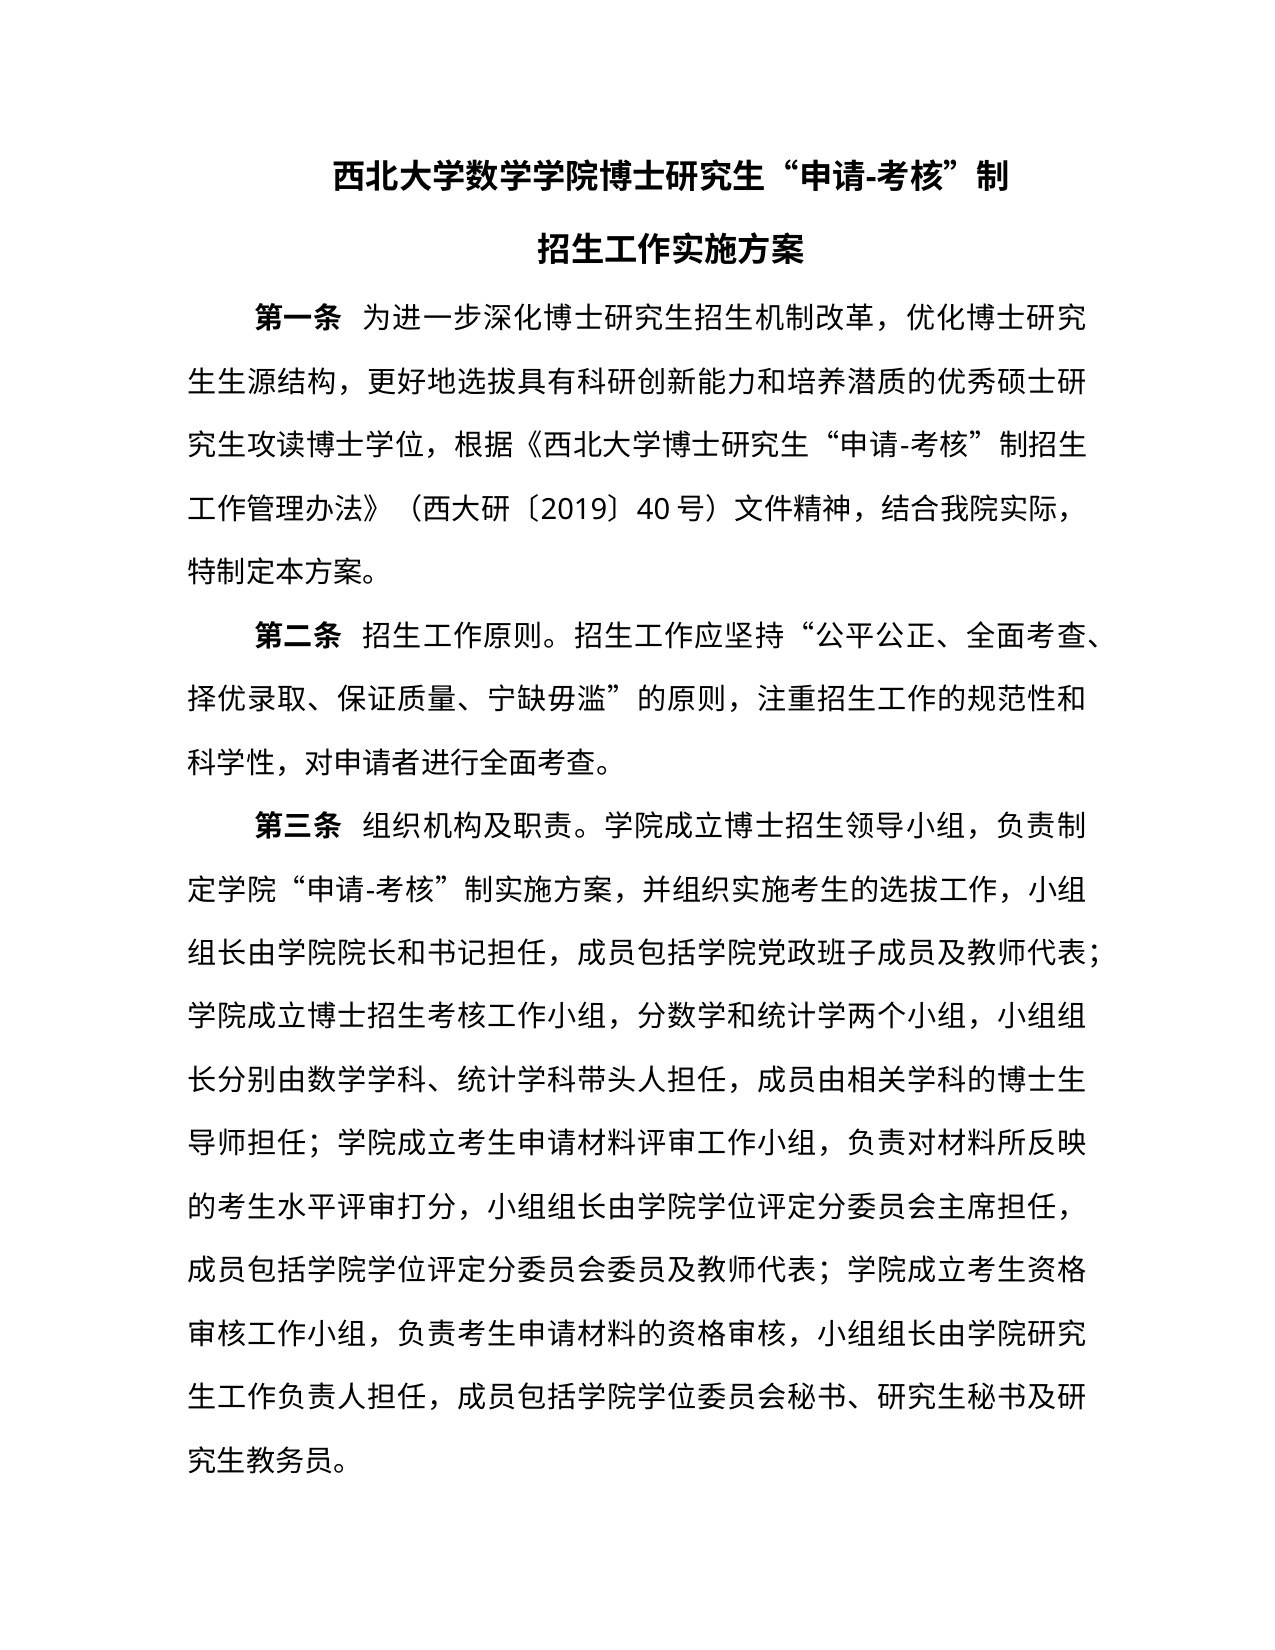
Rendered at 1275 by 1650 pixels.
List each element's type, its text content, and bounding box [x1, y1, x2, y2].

list 组织机构及职责。学院成立博士招生领导小组，负责制定学院“申请-考核”制实施方案，并组织实施考生的选拔工作，小组组长由学院院长和书记担任，成员包括学院党政班子成员及教师代表；学院成立博士招生考核工作小组，分数学和统计学两个小组，小组组长分别由数学学科、统计学科带头人担任，成员由相关学科的博士生导师担任；学院成立考生申请材料评审工作小组，负责对材料所反映的考生水平评审打分，小组组长由学院学位评定分委员会主席担任，成员包括学院学位评定分委员会委员及教师代表；学院成立考生资格审核工作小组，负责考生申请材料的资格审核，小组组长由学院研究生工作负责人担任，成员包括学院学位委员会秘书、研究生秘书及研究生教务员。 [187, 803, 1087, 1479]
text 西北大学数学学院博士研究生“申请-考核”制 [187, 150, 1087, 198]
list 招生工作原则。招生工作应坚持“公平公正、全面考查、择优录取、保证质量、宁缺毋滥”的原则，注重招生工作的规范性和科学性，对申请者进行全面考查。 [187, 612, 1087, 781]
text 招生工作实施方案 [187, 223, 1087, 271]
list 为进一步深化博士研究生招生机制改革，优化博士研究生生源结构，更好地选拔具有科研创新能力和培养潜质的优秀硕士研究生攻读博士学位，根据《西北大学博士研究生“申请-考核”制招生工作管理办法》（西大研〔2019〕40号）文件精神，结合我院实际，特制定本方案。 [187, 295, 1087, 591]
